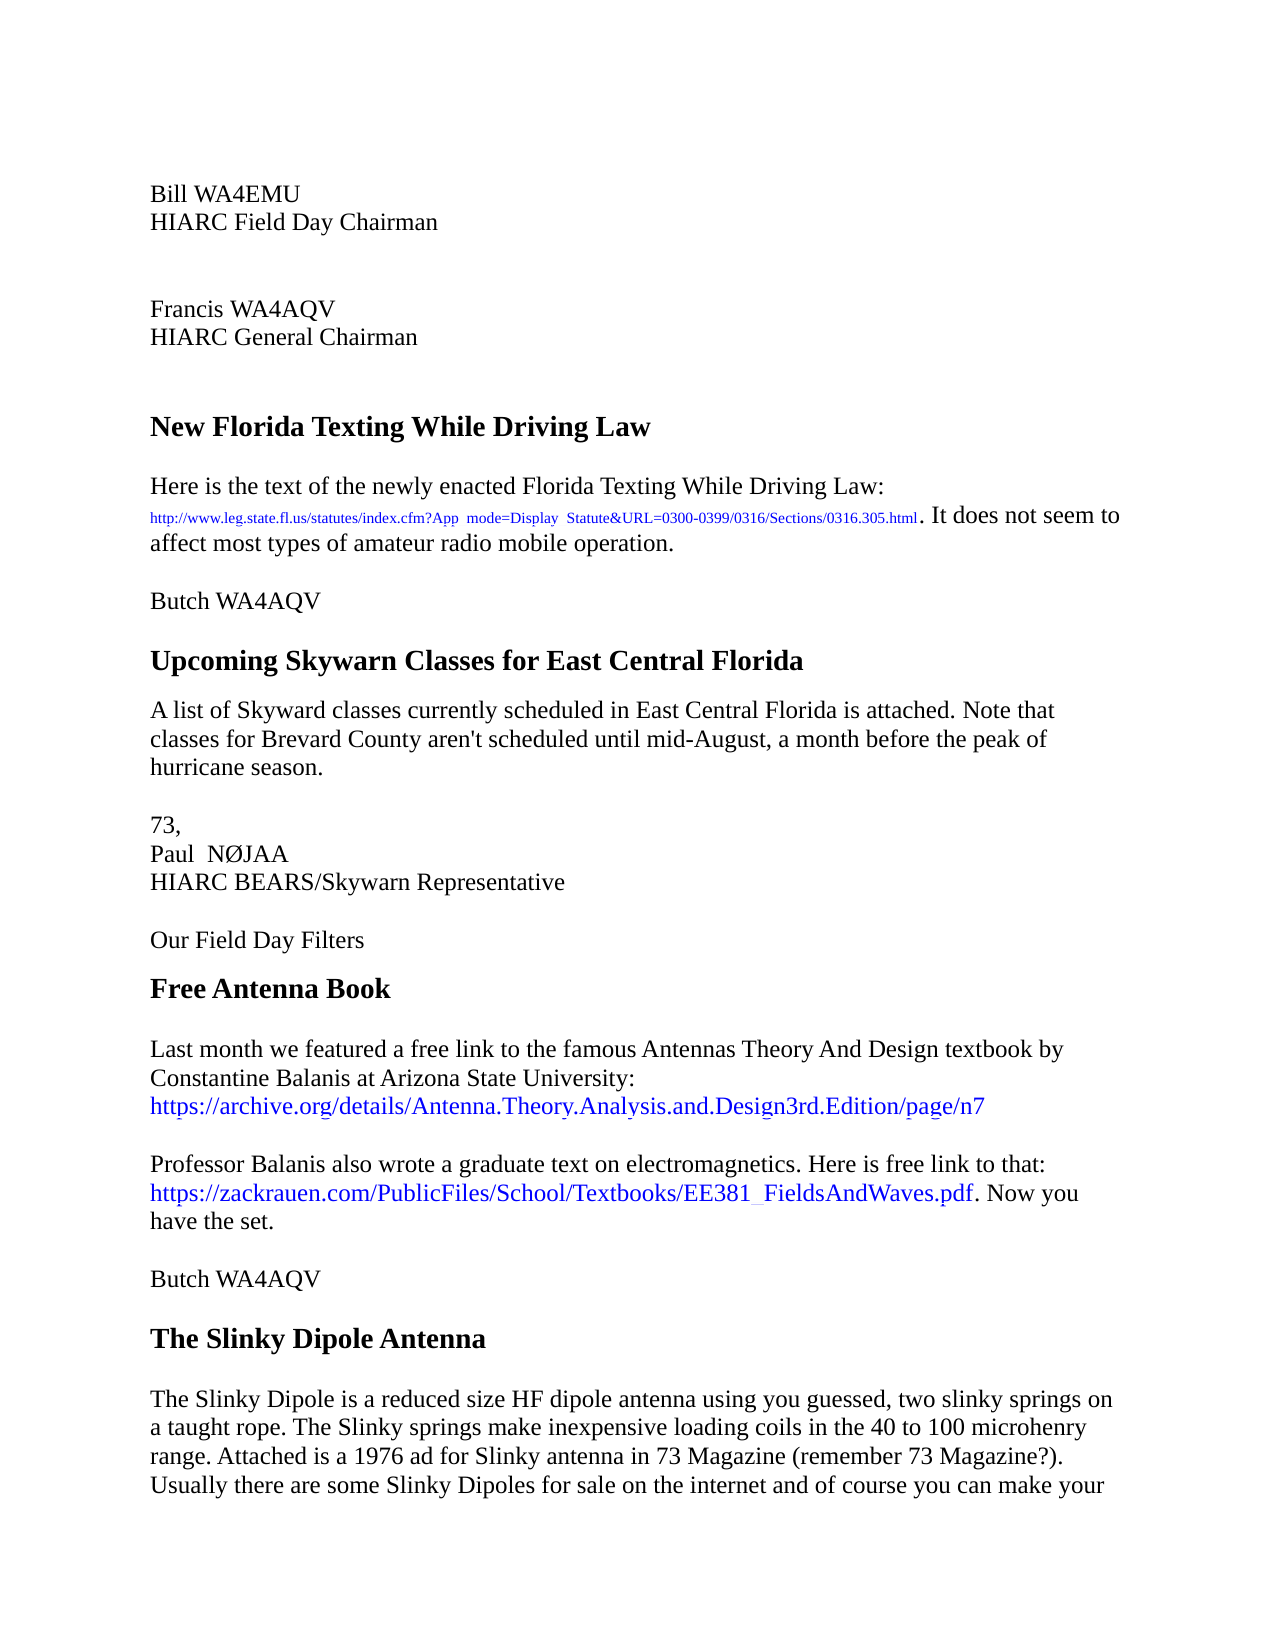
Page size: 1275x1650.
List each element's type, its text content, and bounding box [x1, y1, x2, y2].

text Butch WA4AQV [150, 1264, 1125, 1293]
text New Florida Texting While Driving Law [150, 409, 1125, 442]
text HIARC BEARS/Skywarn Representative [150, 867, 1125, 896]
text HIARC General Chairman [150, 322, 1125, 351]
text Here is the text of the newly enacted Florida Texting While Driving Law: http://www.leg.state.fl.us/statutes/index.cfm?App_mode=Display_Statute&URL=0300-0399/0316/Sections/0316.305.html. It does not seem to affect most types of amateur radio mobile operation. [150, 471, 1125, 557]
text Paul NØJAA [150, 839, 1125, 867]
text A list of Skyward classes currently scheduled in East Central Florida is attached. Note that classes for Brevard County aren't scheduled until mid-August, a month before the peak of hurricane season. [150, 695, 1125, 781]
text Our Field Day Filters [150, 925, 1125, 954]
text Francis WA4AQV [150, 294, 1125, 322]
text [150, 1384, 1125, 1499]
text Upcoming Skywarn Classes for East Central Florida [150, 643, 1125, 677]
text The Slinky Dipole Antenna [150, 1321, 1125, 1355]
text Bill WA4EMU [150, 179, 1125, 207]
text Last month we featured a free link to the famous Antennas Theory And Design textbook by Constantine Balanis at Arizona State University: https://archive.org/details/Antenna.Theory.Analysis.and.Design3rd.Edition/page/n7 [150, 1034, 1125, 1120]
text Professor Balanis also wrote a graduate text on electromagnetics. Here is free link to that: https://zackrauen.com/PublicFiles/School/Textbooks/EE381_FieldsAndWaves.pdf. Now you have the set. [150, 1149, 1125, 1235]
text 73, [150, 810, 1125, 839]
text HIARC Field Day Chairman [150, 207, 1125, 236]
text Butch WA4AQV [150, 586, 1125, 615]
text Free Antenna Book [150, 972, 1125, 1005]
